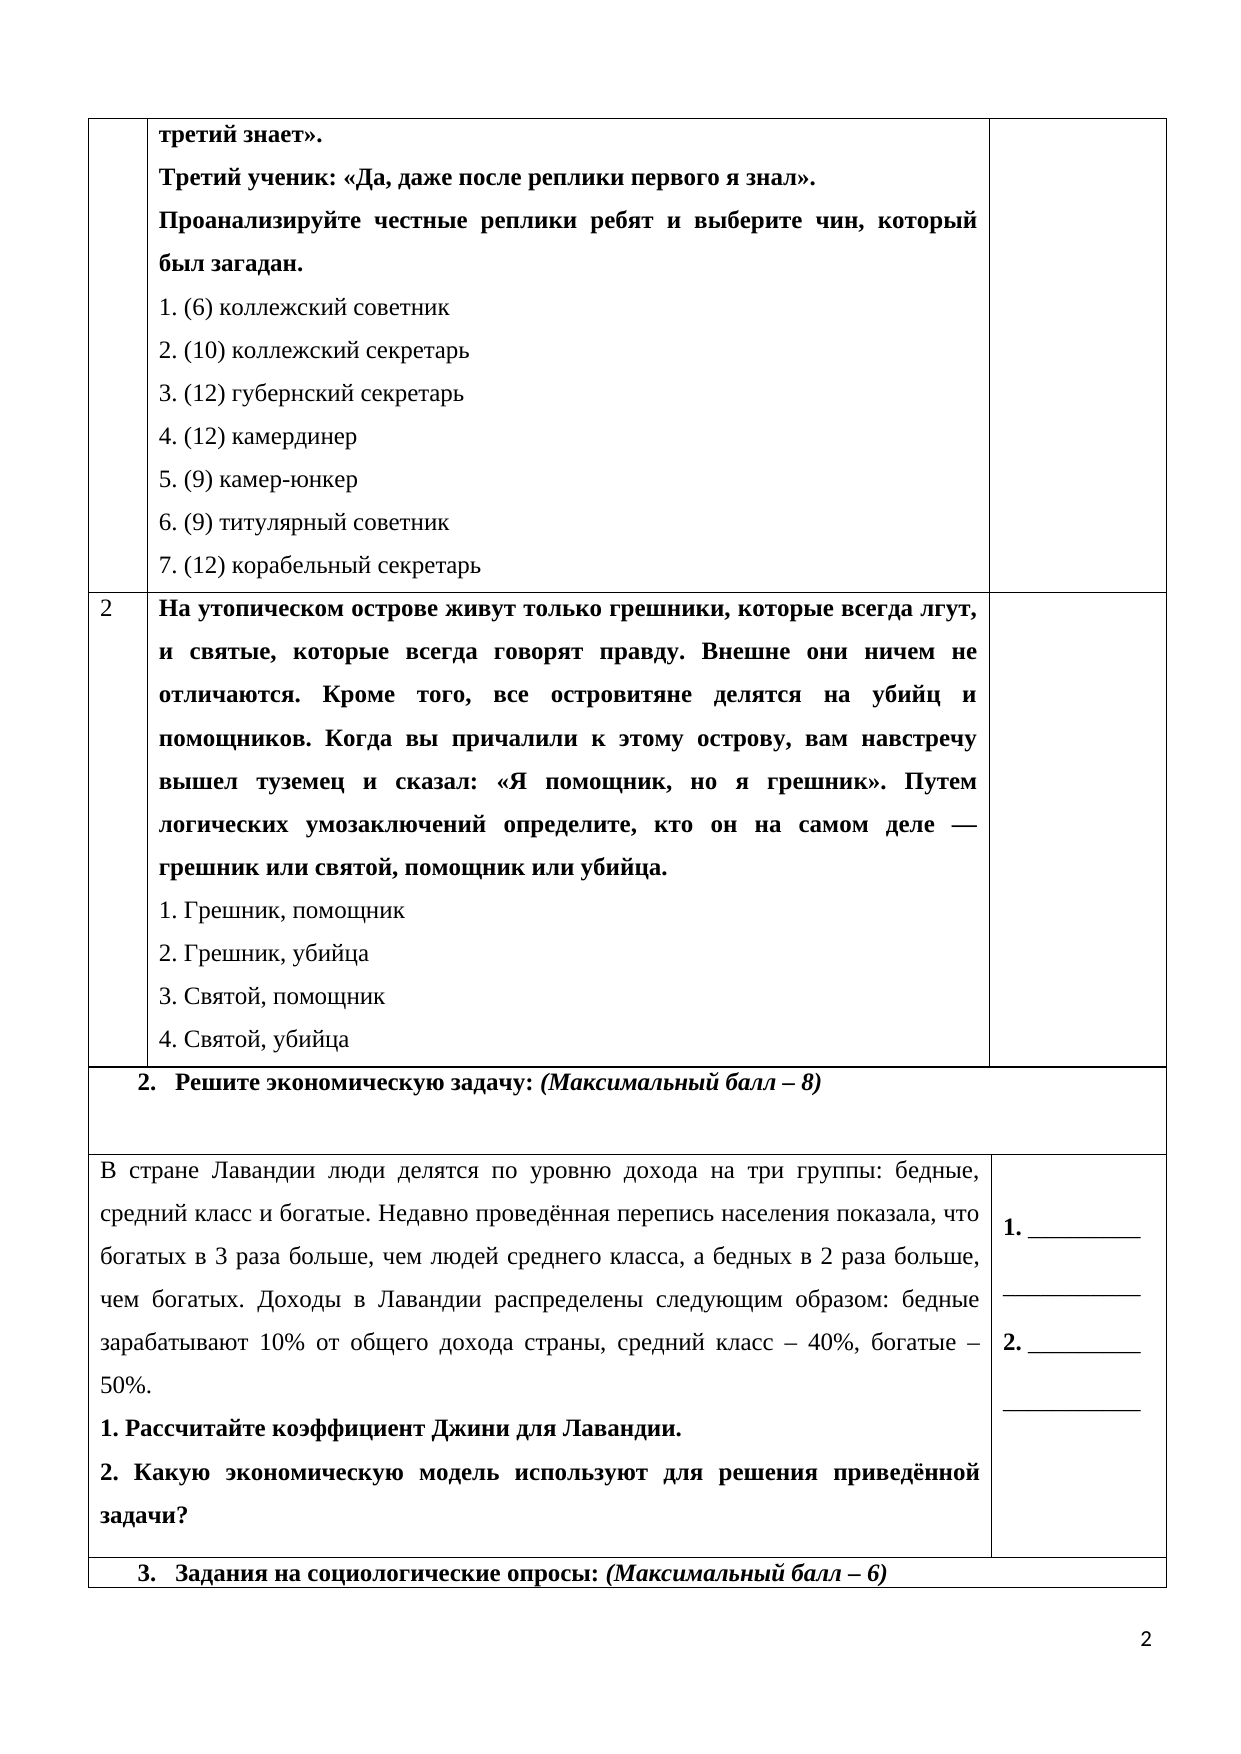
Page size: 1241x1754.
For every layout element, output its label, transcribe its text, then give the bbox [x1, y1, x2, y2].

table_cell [148, 119, 989, 592]
table_cell На утопическом острове живут только грешники, которые всегда лгут, и святые, которые всегда говорят правду. Внешне они ничем не отличаются. Кроме того, все островитяне делятся на убийц и помощников. Когда вы причалили к этому острову, вам навстречу вышел туземец и сказал: «Я помощник, но я грешник». Путем логических умозаключений определите, кто он на самом деле — грешник или святой, помощник или убийца. 1. Грешник, помощник 2. Грешник, убийца 3. Святой, помощник 4. Святой, убийца [148, 593, 989, 1066]
table_cell [990, 119, 1166, 592]
table_cell Решите экономическую задачу: (Максимальный балл – 8) [89, 1068, 1166, 1154]
table_cell В стране Лавандии люди делятся по уровню дохода на три группы: бедные, средний класс и богатые. Недавно проведённая перепись населения показала, что богатых в 3 раза больше, чем людей среднего класса, а бедных в 2 раза больше, чем богатых. Доходы в Лавандии распределены следующим образом: бедные зарабатывают 10% от общего дохода страны, средний класс – 40%, богатые – 50%. 1. Рассчитайте коэффициент Джини для Лавандии. 2. Какую экономическую модель используют для решения приведённой задачи? [89, 1155, 991, 1557]
table_cell Задания на социологические опросы: (Максимальный балл – 6) [89, 1558, 1166, 1587]
table_cell 2 [89, 593, 147, 1066]
table_cell 1. _________ ___________ 2. _________ ___________ [992, 1155, 1166, 1557]
table_cell 1 [89, 119, 147, 592]
table_cell [990, 593, 1166, 1066]
